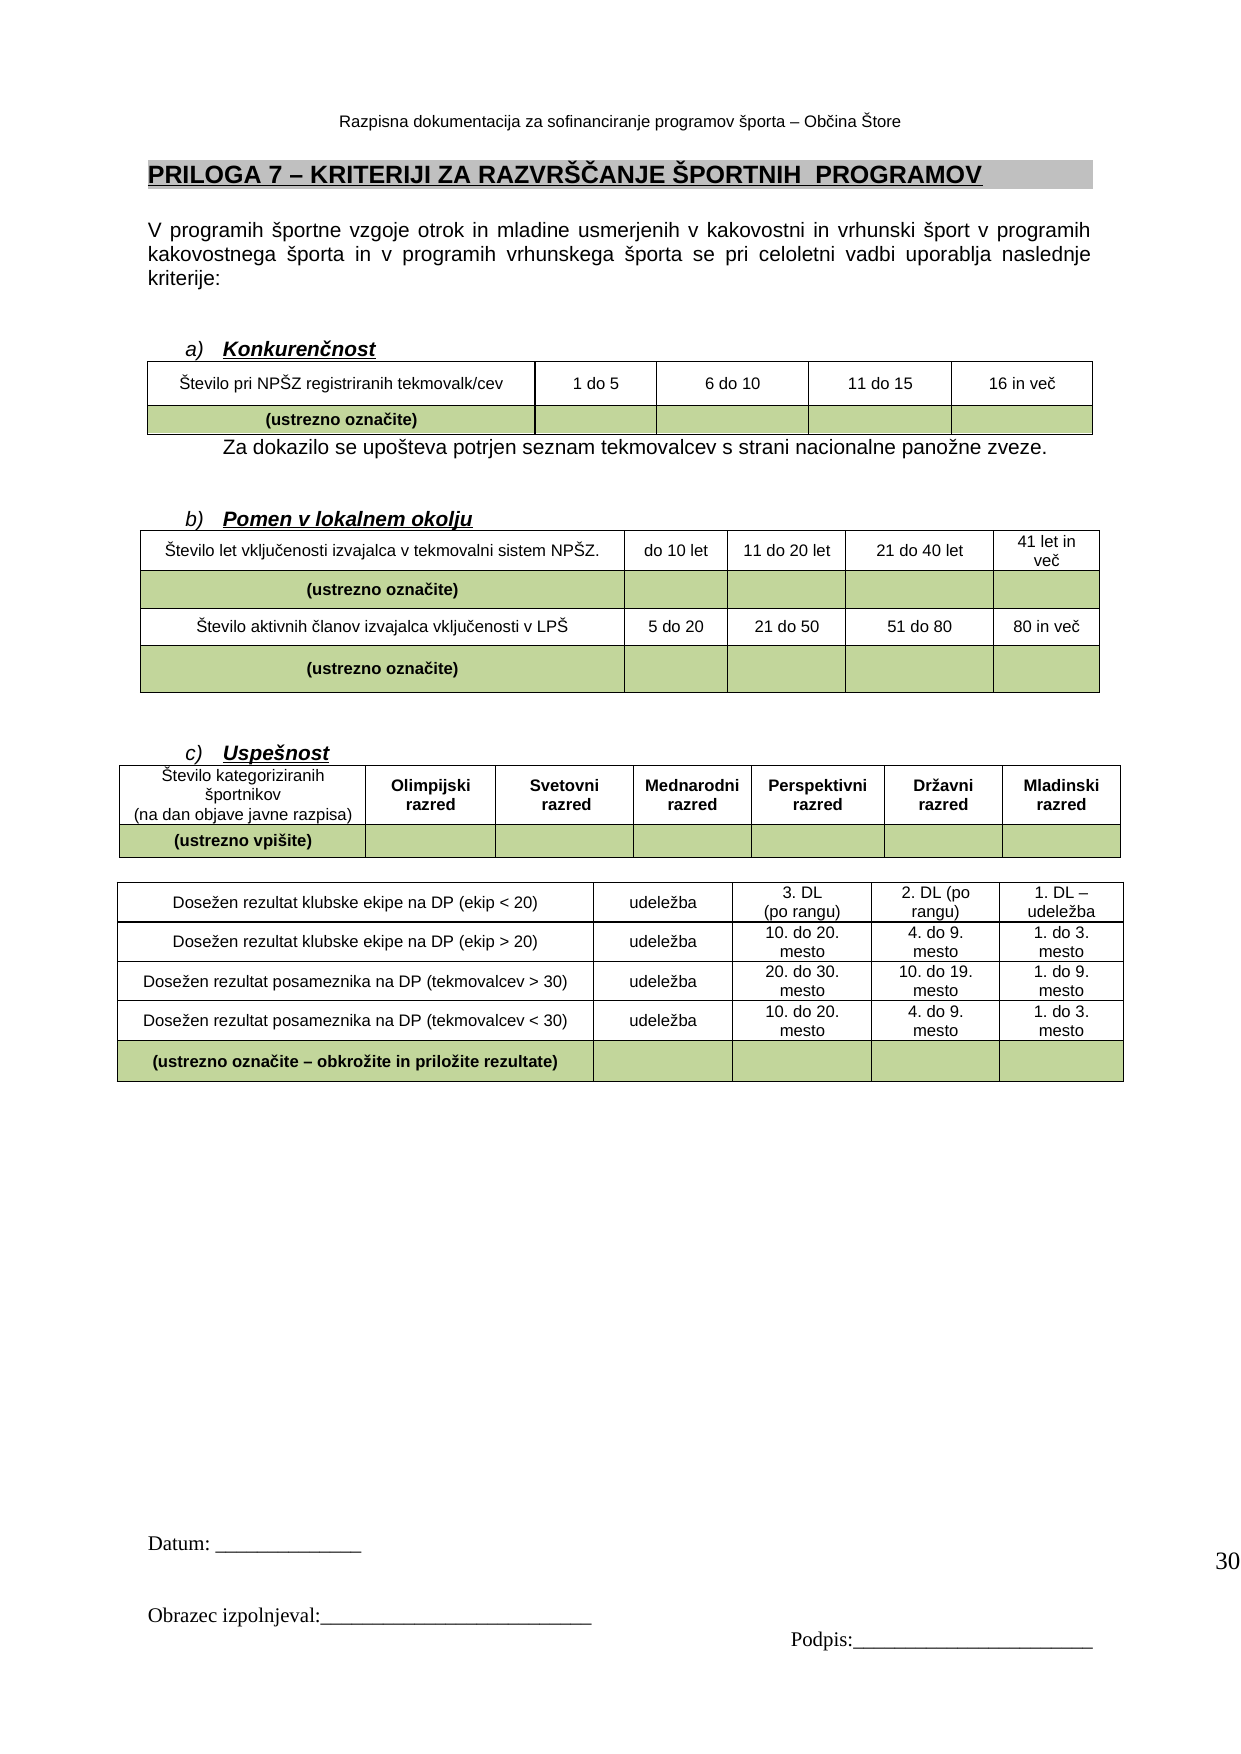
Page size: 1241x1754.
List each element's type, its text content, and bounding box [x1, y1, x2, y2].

table_cell [594, 1041, 732, 1081]
list Konkurenčnost [185, 337, 1093, 361]
table_header Perspektivni razred [752, 766, 884, 823]
table_cell [625, 571, 727, 608]
table_cell Dosežen rezultat posameznika na DP (tekmovalcev > 30) [118, 962, 593, 1000]
text PRILOGA 7 – KRITERIJI ZA RAZVRŠČANJE ŠPORTNIH PROGRAMOV [148, 160, 1093, 189]
table_cell [496, 825, 633, 857]
table_cell 1. do 3. mesto [1000, 923, 1123, 961]
table_cell [625, 646, 727, 692]
table_header 16 in več [952, 362, 1092, 405]
table_header 11 do 15 [809, 362, 951, 405]
table_cell udeležba [594, 923, 732, 961]
table_header 1 do 5 [536, 362, 656, 405]
table_cell Dosežen rezultat posameznika na DP (tekmovalcev < 30) [118, 1001, 593, 1040]
list Pomen v lokalnem okolju [185, 506, 1093, 530]
table_cell 21 do 50 [728, 609, 845, 644]
text V programih športne vzgoje otrok in mladine usmerjenih v kakovostni in vrhunski šport v programih kakovostnega športa in v programih vrhunskega športa se pri celoletni vadbi uporablja naslednje kriterije: [148, 217, 1093, 289]
table_cell [366, 825, 495, 857]
table_cell [885, 825, 1002, 857]
table_cell 10. do 20. mesto [733, 1001, 871, 1040]
table_cell 10. do 20. mesto [733, 923, 871, 961]
table_cell [1003, 825, 1120, 857]
table_cell [994, 646, 1099, 692]
table_header Mednarodni razred [634, 766, 751, 823]
table_cell 4. do 9. mesto [872, 923, 999, 961]
table_header Olimpijski razred [366, 766, 495, 823]
table_cell [752, 825, 884, 857]
table_cell (ustrezno označite) [148, 406, 534, 433]
table_cell 4. do 9. mesto [872, 1001, 999, 1040]
list Uspešnost [185, 741, 1093, 765]
table_cell [657, 406, 808, 433]
table_cell 51 do 80 [846, 609, 993, 644]
table_header Svetovni razred [496, 766, 633, 823]
table_header 6 do 10 [657, 362, 808, 405]
table_cell (ustrezno označite) [141, 646, 624, 692]
table_cell [728, 571, 845, 608]
table_cell 1. do 3. mesto [1000, 1001, 1123, 1040]
table_cell Število aktivnih članov izvajalca vključenosti v LPŠ [141, 609, 624, 644]
table_header 3. DL (po rangu) [733, 883, 871, 921]
table_cell [728, 646, 845, 692]
table_cell 20. do 30. mesto [733, 962, 871, 1000]
table_header do 10 let [625, 531, 727, 570]
table_header 1. DL – udeležba [1000, 883, 1123, 921]
table_header Število pri NPŠZ registriranih tekmovalk/cev [148, 362, 534, 405]
table_cell [952, 406, 1092, 433]
table_cell [846, 571, 993, 608]
table_header 2. DL (po rangu) [872, 883, 999, 921]
table_header udeležba [594, 883, 732, 921]
table_header 21 do 40 let [846, 531, 993, 570]
table_cell udeležba [594, 962, 732, 1000]
table_cell [1000, 1041, 1123, 1081]
table_header Število kategoriziranih športnikov (na dan objave javne razpisa) [120, 766, 365, 823]
text Za dokazilo se upošteva potrjen seznam tekmovalcev s strani nacionalne panožne zveze. [223, 435, 1093, 458]
table_cell [846, 646, 993, 692]
table_cell Dosežen rezultat klubske ekipe na DP (ekip > 20) [118, 923, 593, 961]
table_cell 80 in več [994, 609, 1099, 644]
table_cell 1. do 9. mesto [1000, 962, 1123, 1000]
table_cell [872, 1041, 999, 1081]
table_cell (ustrezno vpišite) [120, 825, 365, 857]
table_header 11 do 20 let [728, 531, 845, 570]
table_cell 5 do 20 [625, 609, 727, 644]
table_cell [634, 825, 751, 857]
table_cell (ustrezno označite) [141, 571, 624, 608]
table_header Državni razred [885, 766, 1002, 823]
table_header Mladinski razred [1003, 766, 1120, 823]
table_cell [994, 571, 1099, 608]
table_cell 10. do 19. mesto [872, 962, 999, 1000]
table_header Dosežen rezultat klubske ekipe na DP (ekip < 20) [118, 883, 593, 921]
table_cell udeležba [594, 1001, 732, 1040]
table_cell [809, 406, 951, 433]
table_cell [733, 1041, 871, 1081]
table_header 41 let in več [994, 531, 1099, 570]
table_cell (ustrezno označite – obkrožite in priložite rezultate) [118, 1041, 593, 1081]
table_header Število let vključenosti izvajalca v tekmovalni sistem NPŠZ. [141, 531, 624, 570]
table_cell [536, 406, 656, 433]
